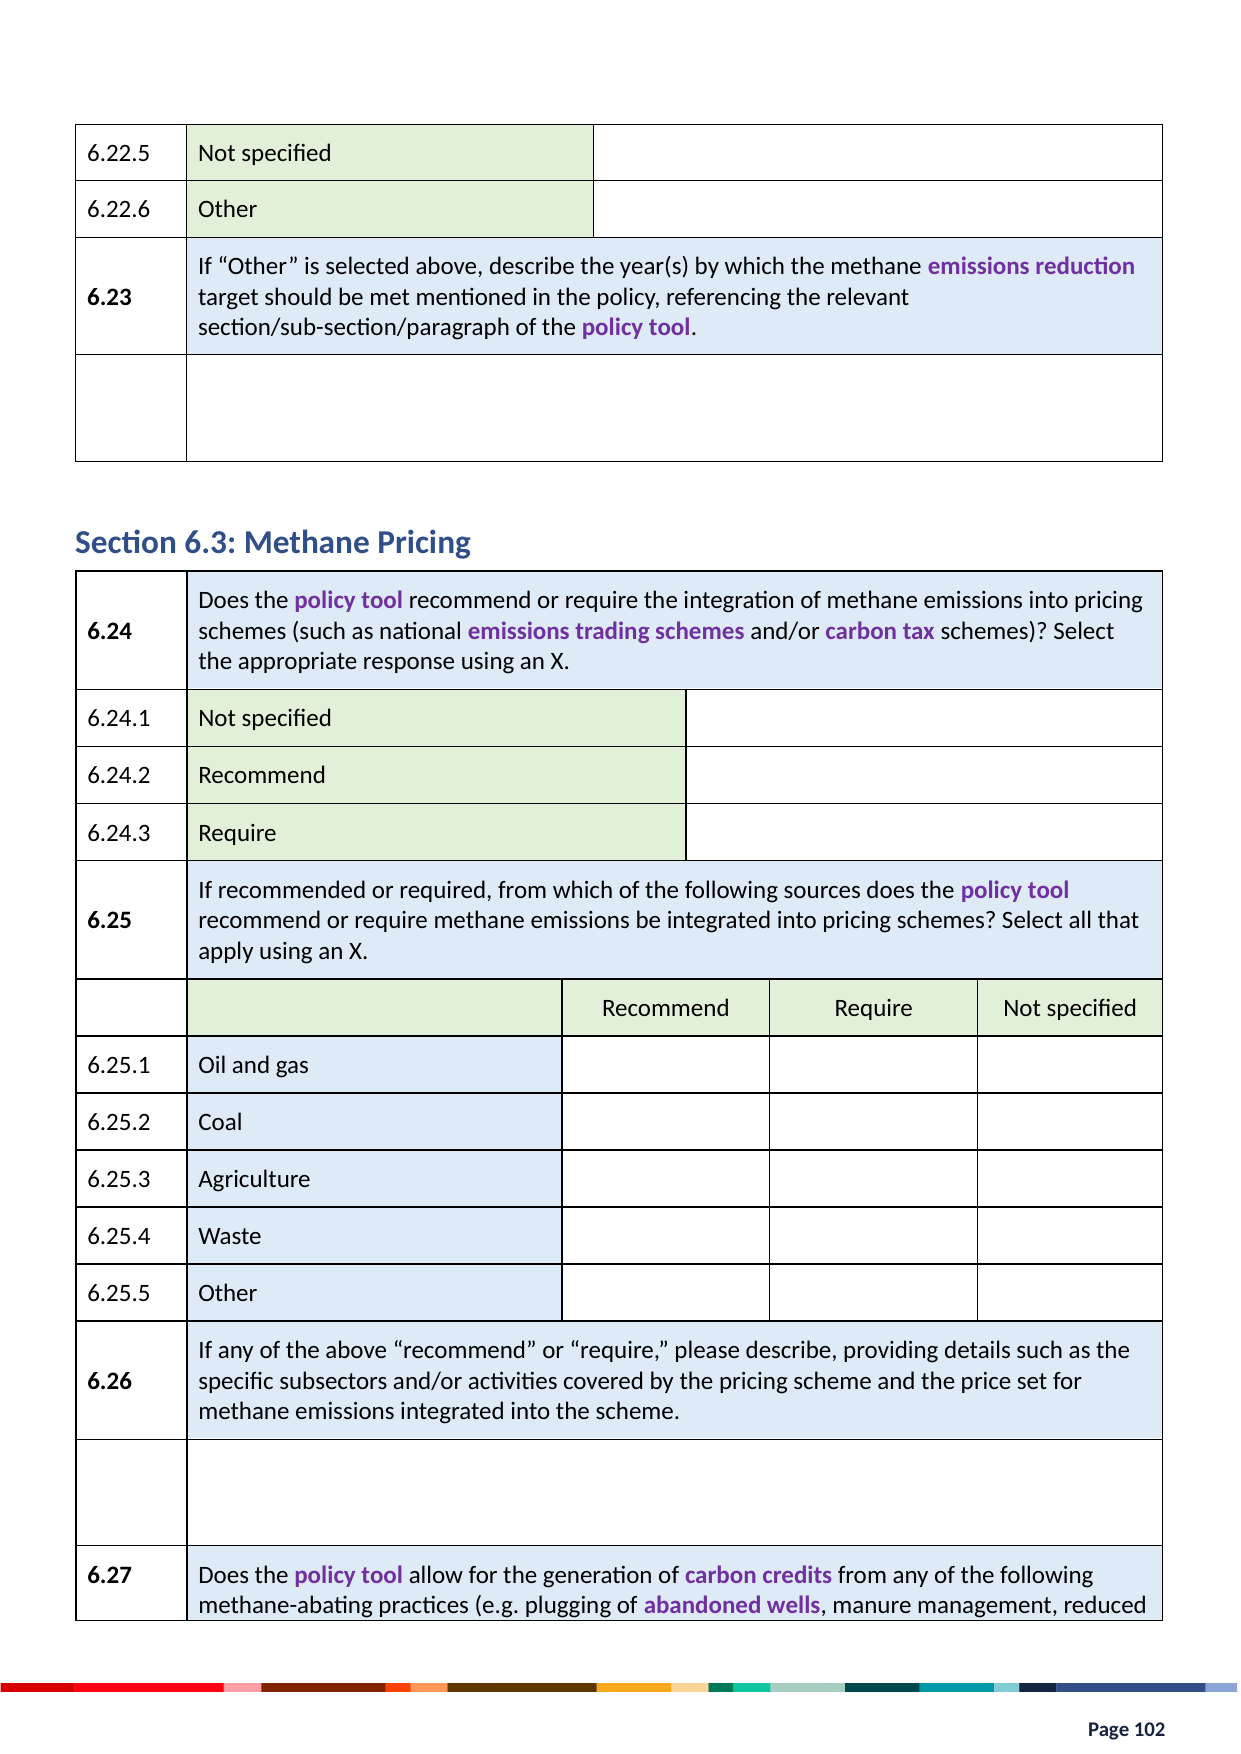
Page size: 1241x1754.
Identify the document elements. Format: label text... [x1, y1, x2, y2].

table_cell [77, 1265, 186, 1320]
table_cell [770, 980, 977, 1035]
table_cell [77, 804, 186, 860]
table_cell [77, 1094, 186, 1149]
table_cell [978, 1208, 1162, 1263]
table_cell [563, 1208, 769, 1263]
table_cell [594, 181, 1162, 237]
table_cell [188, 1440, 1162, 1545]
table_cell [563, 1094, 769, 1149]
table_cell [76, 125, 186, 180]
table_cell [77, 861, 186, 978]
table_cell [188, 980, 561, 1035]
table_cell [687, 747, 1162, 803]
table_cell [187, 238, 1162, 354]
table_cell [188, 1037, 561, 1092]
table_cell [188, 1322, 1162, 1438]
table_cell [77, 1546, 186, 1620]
subtitle Section 6.3: Methane Pricing [75, 521, 1165, 562]
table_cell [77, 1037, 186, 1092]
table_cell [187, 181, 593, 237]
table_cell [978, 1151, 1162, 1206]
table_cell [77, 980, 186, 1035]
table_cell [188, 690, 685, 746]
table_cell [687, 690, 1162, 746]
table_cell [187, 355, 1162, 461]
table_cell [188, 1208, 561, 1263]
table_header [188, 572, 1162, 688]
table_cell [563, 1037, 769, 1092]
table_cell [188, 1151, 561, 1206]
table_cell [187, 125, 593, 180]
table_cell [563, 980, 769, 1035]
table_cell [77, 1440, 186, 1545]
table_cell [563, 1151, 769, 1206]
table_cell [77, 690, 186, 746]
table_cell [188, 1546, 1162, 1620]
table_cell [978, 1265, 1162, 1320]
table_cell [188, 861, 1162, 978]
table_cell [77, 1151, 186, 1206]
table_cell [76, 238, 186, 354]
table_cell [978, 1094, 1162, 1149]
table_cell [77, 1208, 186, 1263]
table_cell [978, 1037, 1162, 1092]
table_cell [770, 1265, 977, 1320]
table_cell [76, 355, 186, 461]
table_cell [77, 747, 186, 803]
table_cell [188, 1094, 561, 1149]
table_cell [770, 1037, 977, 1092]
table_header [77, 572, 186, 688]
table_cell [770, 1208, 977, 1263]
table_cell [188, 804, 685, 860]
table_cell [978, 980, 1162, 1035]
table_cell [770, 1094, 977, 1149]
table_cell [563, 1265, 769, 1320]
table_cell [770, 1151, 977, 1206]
picture [0, 1683, 1236, 1692]
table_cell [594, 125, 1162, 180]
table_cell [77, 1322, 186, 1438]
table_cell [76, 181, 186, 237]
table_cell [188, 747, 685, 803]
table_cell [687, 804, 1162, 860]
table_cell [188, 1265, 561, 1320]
